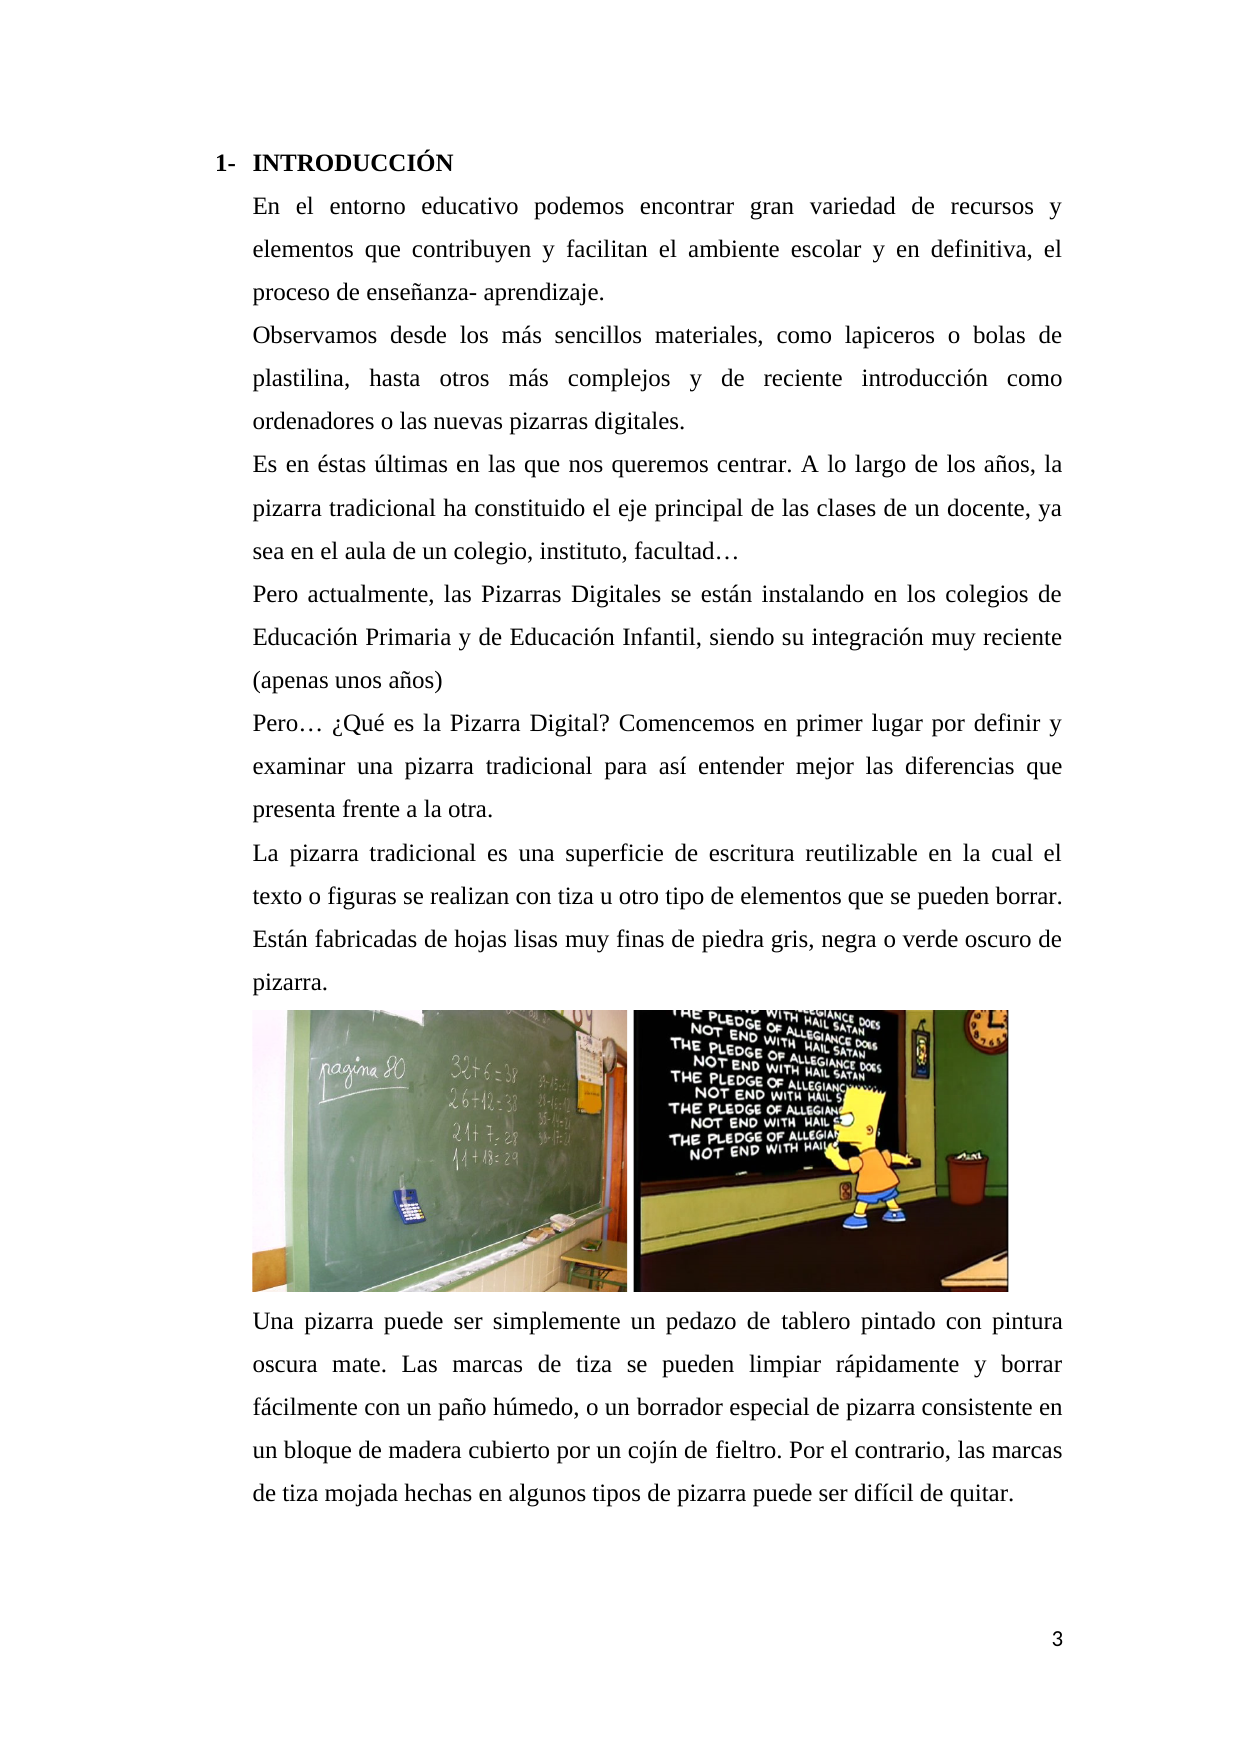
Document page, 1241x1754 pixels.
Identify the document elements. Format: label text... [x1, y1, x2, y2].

list Pero… ¿Qué es la Pizarra Digital? Comencemos en primer lugar por definir y examinar una pizarra tradicional para así entender mejor las diferencias que presenta frente a la otra. [252, 708, 1063, 823]
picture [633, 1010, 1009, 1292]
picture [252, 1010, 628, 1292]
list En el entorno educativo podemos encontrar gran variedad de recursos y elementos que contribuyen y facilitan el ambiente escolar y en definitiva, el proceso de enseñanza- aprendizaje. [252, 191, 1063, 306]
list Están fabricadas de hojas lisas muy finas de piedra gris, negra o verde oscuro de pizarra. [252, 924, 1063, 996]
list INTRODUCCIÓN [215, 148, 1063, 176]
list Observamos desde los más sencillos materiales, como lapiceros o bolas de plastilina, hasta otros más complejos y de reciente introducción como ordenadores o las nuevas pizarras digitales. [252, 320, 1063, 435]
list La pizarra tradicional es una superficie de escritura reutilizable en la cual el texto o figuras se realizan con tiza u otro tipo de elementos que se pueden borrar. [252, 838, 1063, 909]
list Pero actualmente, las Pizarras Digitales se están instalando en los colegios de Educación Primaria y de Educación Infantil, siendo su integración muy reciente (apenas unos años) [252, 579, 1063, 694]
list Una pizarra puede ser simplemente un pedazo de tablero pintado con pintura oscura mate. Las marcas de tiza se pueden limpiar rápidamente y borrar fácilmente con un paño húmedo, o un borrador especial de pizarra consistente en un bloque de madera cubierto por un cojín de fieltro. Por el contrario, las marcas de tiza mojada hechas en algunos tipos de pizarra puede ser difícil de quitar. [252, 1306, 1063, 1507]
list Es en éstas últimas en las que nos queremos centrar. A lo largo de los años, la pizarra tradicional ha constituido el eje principal de las clases de un docente, ya sea en el aula de un colegio, instituto, facultad… [252, 449, 1063, 564]
